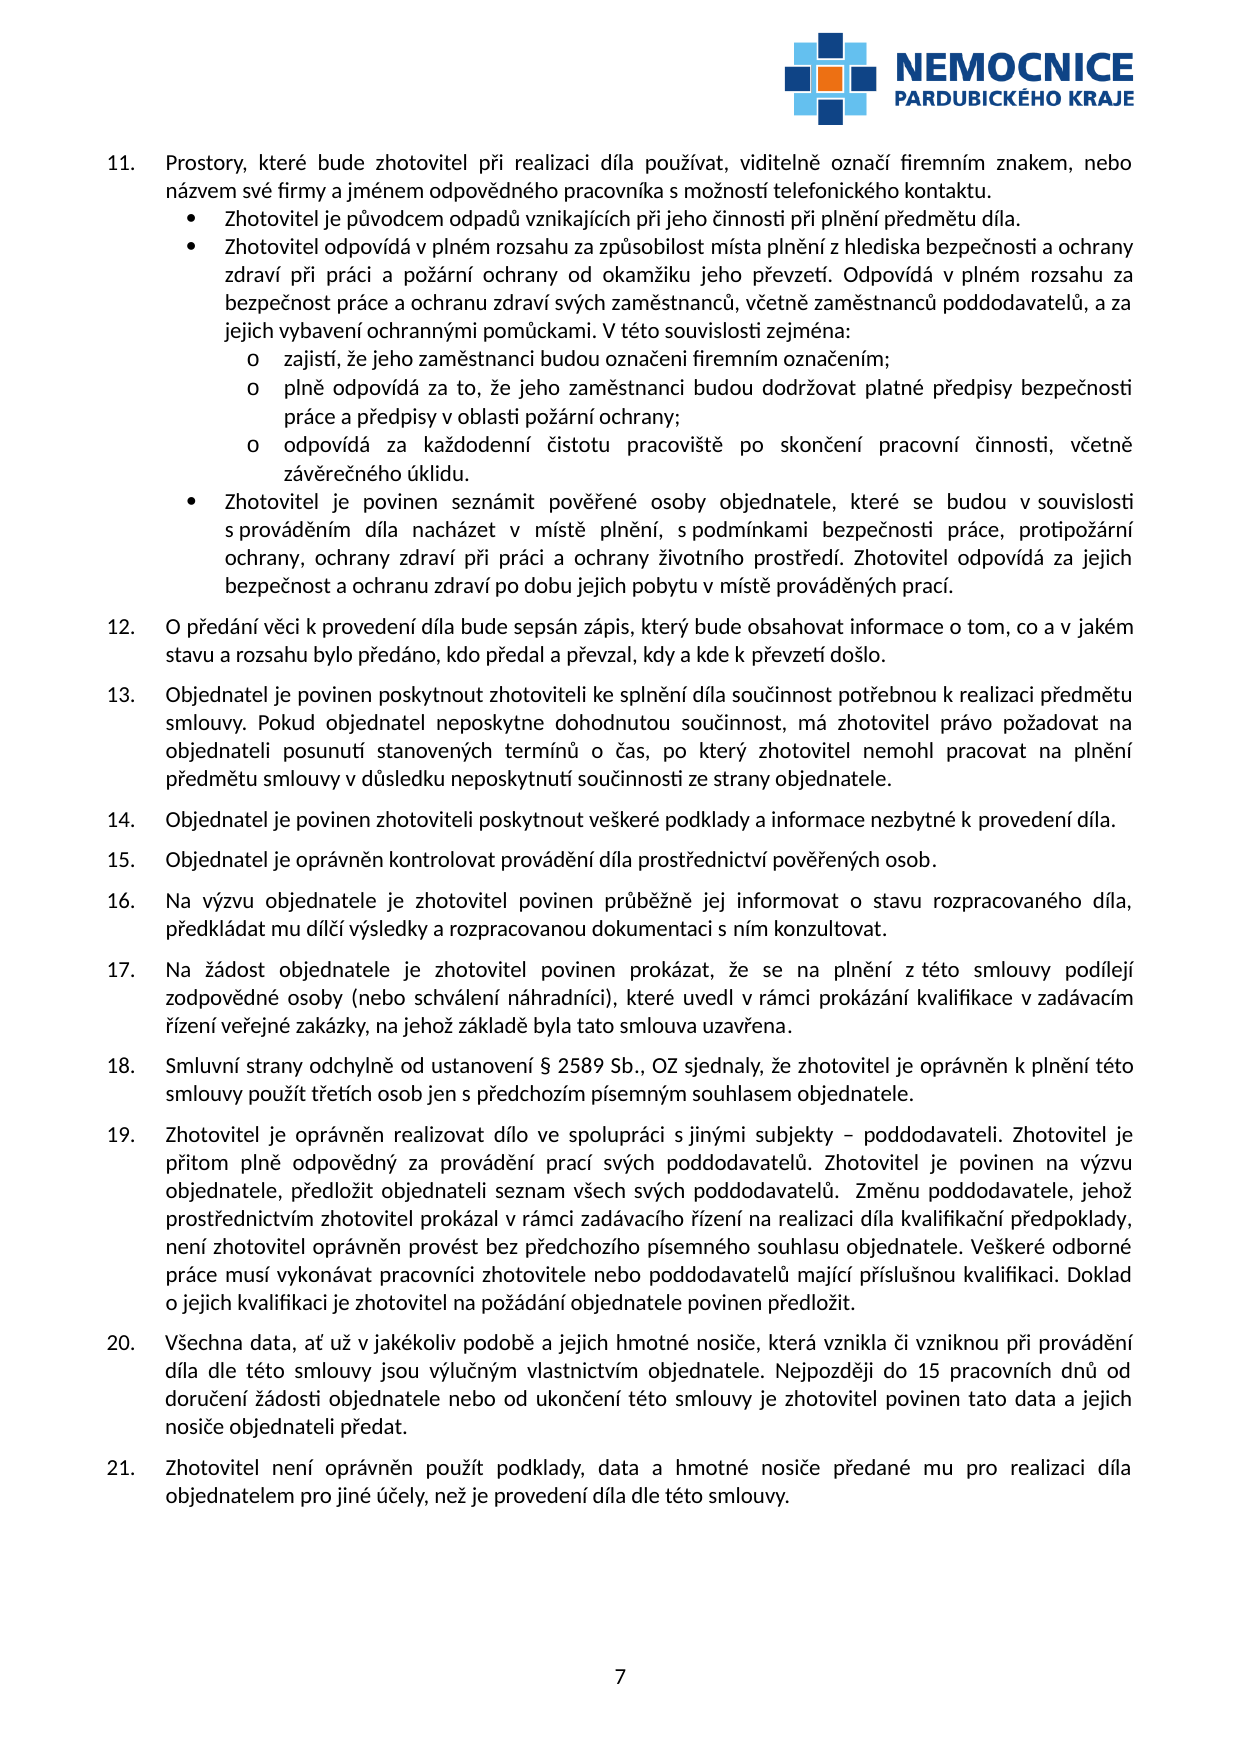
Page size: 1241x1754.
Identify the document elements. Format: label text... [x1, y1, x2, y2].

text 20. Všechna data, ať už v jakékoliv podobě a jejich hmotné nosiče, která vznikla či vzniknou při provádění díla dle této smlouvy jsou výlučným vlastnictvím objednatele. Nejpozději do 15 pracovních dnů od doručení žádosti objednatele nebo od ukončení této smlouvy je zhotovitel povinen tato data a jejich nosiče objednateli předat. [106, 1328, 1134, 1441]
subtitle 13. Objednatel je povinen poskytnout zhotoviteli ke splnění díla součinnost potřebnou k realizaci předmětu smlouvy. Pokud objednatel neposkytne dohodnutou součinnost, má zhotovitel právo požadovat na objednateli posunutí stanovených termínů o čas, po který zhotovitel nemohl pracovat na plnění předmětu smlouvy v důsledku neposkytnutí součinnosti ze strany objednatele. [106, 681, 1134, 793]
subtitle 16. Na výzvu objednatele je zhotovitel povinen průběžně jej informovat o stavu rozpracovaného díla, předkládat mu dílčí výsledky a rozpracovanou dokumentaci s ním konzultovat. [106, 886, 1134, 942]
subtitle 15. Objednatel je oprávněn kontrolovat provádění díla prostřednictví pověřených osob. [106, 846, 1134, 874]
list Zhotovitel je původcem odpadů vznikajících při jeho činnosti při plnění předmětu díla. [187, 204, 1134, 232]
list Zhotovitel je povinen seznámit pověřené osoby objednatele, které se budou v souvislosti s prováděním díla nacházet v místě plnění, s podmínkami bezpečnosti práce, protipožární ochrany, ochrany zdraví při práci a ochrany životního prostředí. Zhotovitel odpovídá za jejich bezpečnost a ochranu zdraví po dobu jejich pobytu v místě prováděných prací. [187, 487, 1134, 599]
list plně odpovídá za to, že jeho zaměstnanci budou dodržovat platné předpisy bezpečnosti práce a předpisy v oblasti požární ochrany; [246, 373, 1134, 430]
picture [783, 32, 1134, 126]
subtitle 21. Zhotovitel není oprávněn použít podklady, data a hmotné nosiče předané mu pro realizaci díla objednatelem pro jiné účely, než je provedení díla dle této smlouvy. [106, 1453, 1134, 1509]
list odpovídá za každodenní čistotu pracoviště po skončení pracovní činnosti, včetně závěrečného úklidu. [246, 430, 1134, 487]
subtitle 11. Prostory, které bude zhotovitel při realizaci díla používat, viditelně označí firemním znakem, nebo názvem své firmy a jménem odpovědného pracovníka s možností telefonického kontaktu. [106, 148, 1134, 204]
subtitle 12. O předání věci k provedení díla bude sepsán zápis, který bude obsahovat informace o tom, co a v jakém stavu a rozsahu bylo předáno, kdo předal a převzal, kdy a kde k převzetí došlo. [106, 612, 1134, 668]
list Zhotovitel odpovídá v plném rozsahu za způsobilost místa plnění z hlediska bezpečnosti a ochrany zdraví při práci a požární ochrany od okamžiku jeho převzetí. Odpovídá v plném rozsahu za bezpečnost práce a ochranu zdraví svých zaměstnanců, včetně zaměstnanců poddodavatelů, a za jejich vybavení ochrannými pomůckami. V této souvislosti zejména: [187, 232, 1134, 344]
subtitle 17. Na žádost objednatele je zhotovitel povinen prokázat, že se na plnění z této smlouvy podílejí zodpovědné osoby (nebo schválení náhradníci), které uvedl v rámci prokázání kvalifikace v zadávacím řízení veřejné zakázky, na jehož základě byla tato smlouva uzavřena. [106, 955, 1134, 1039]
text 19. Zhotovitel je oprávněn realizovat dílo ve spolupráci s jinými subjekty – poddodavateli. Zhotovitel je přitom plně odpovědný za provádění prací svých poddodavatelů. Zhotovitel je povinen na výzvu objednatele, předložit objednateli seznam všech svých poddodavatelů. Změnu poddodavatele, jehož prostřednictvím zhotovitel prokázal v rámci zadávacího řízení na realizaci díla kvalifikační předpoklady, není zhotovitel oprávněn provést bez předchozího písemného souhlasu objednatele. Veškeré odborné práce musí vykonávat pracovníci zhotovitele nebo poddodavatelů mající příslušnou kvalifikaci. Doklad o jejich kvalifikaci je zhotovitel na požádání objednatele povinen předložit. [106, 1120, 1134, 1316]
subtitle 18. Smluvní strany odchylně od ustanovení § 2589 Sb., OZ sjednaly, že zhotovitel je oprávněn k plnění této smlouvy použít třetích osob jen s předchozím písemným souhlasem objednatele. [106, 1051, 1134, 1107]
subtitle 14. Objednatel je povinen zhotoviteli poskytnout veškeré podklady a informace nezbytné k provedení díla. [106, 805, 1134, 833]
list zajistí, že jeho zaměstnanci budou označeni firemním označením; [246, 344, 1134, 373]
